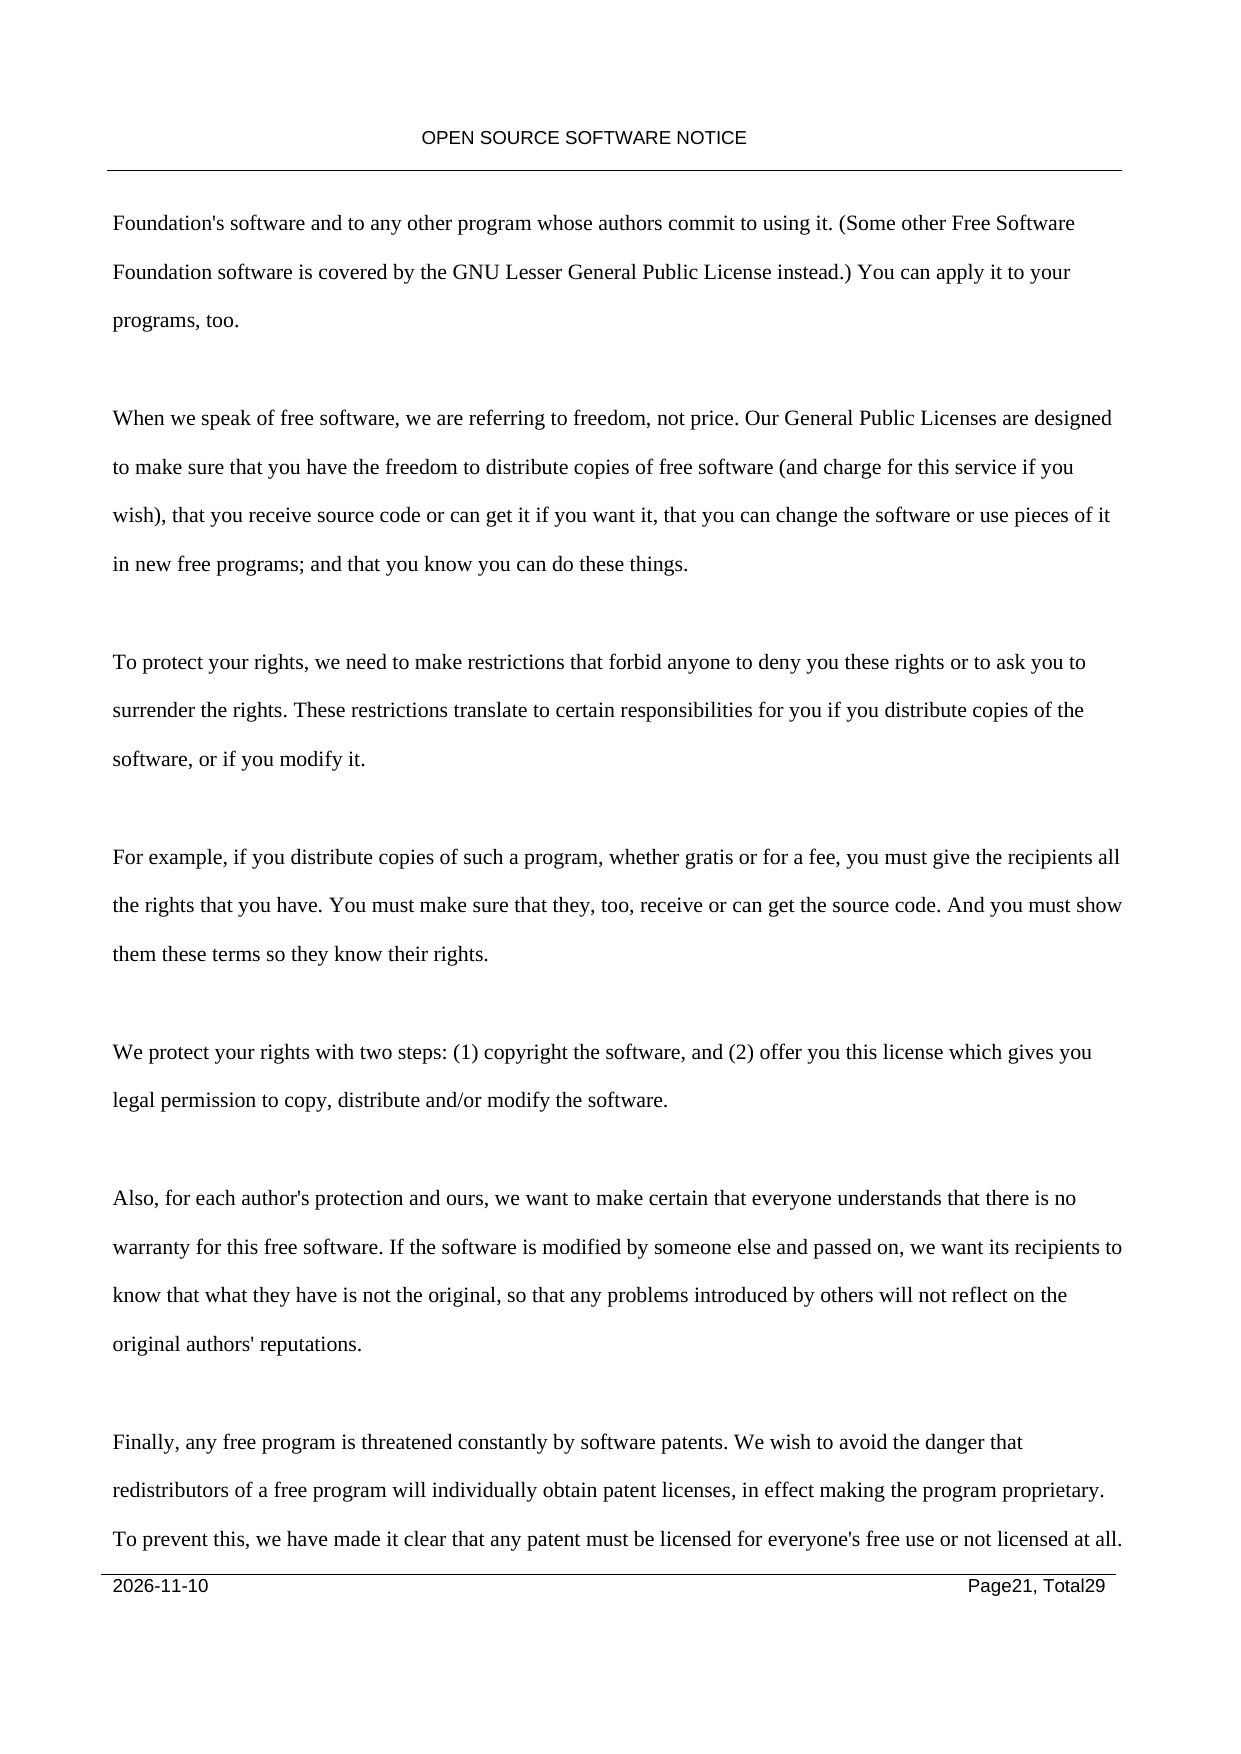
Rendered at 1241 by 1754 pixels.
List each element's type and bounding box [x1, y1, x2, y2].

text [112, 206, 1128, 1555]
